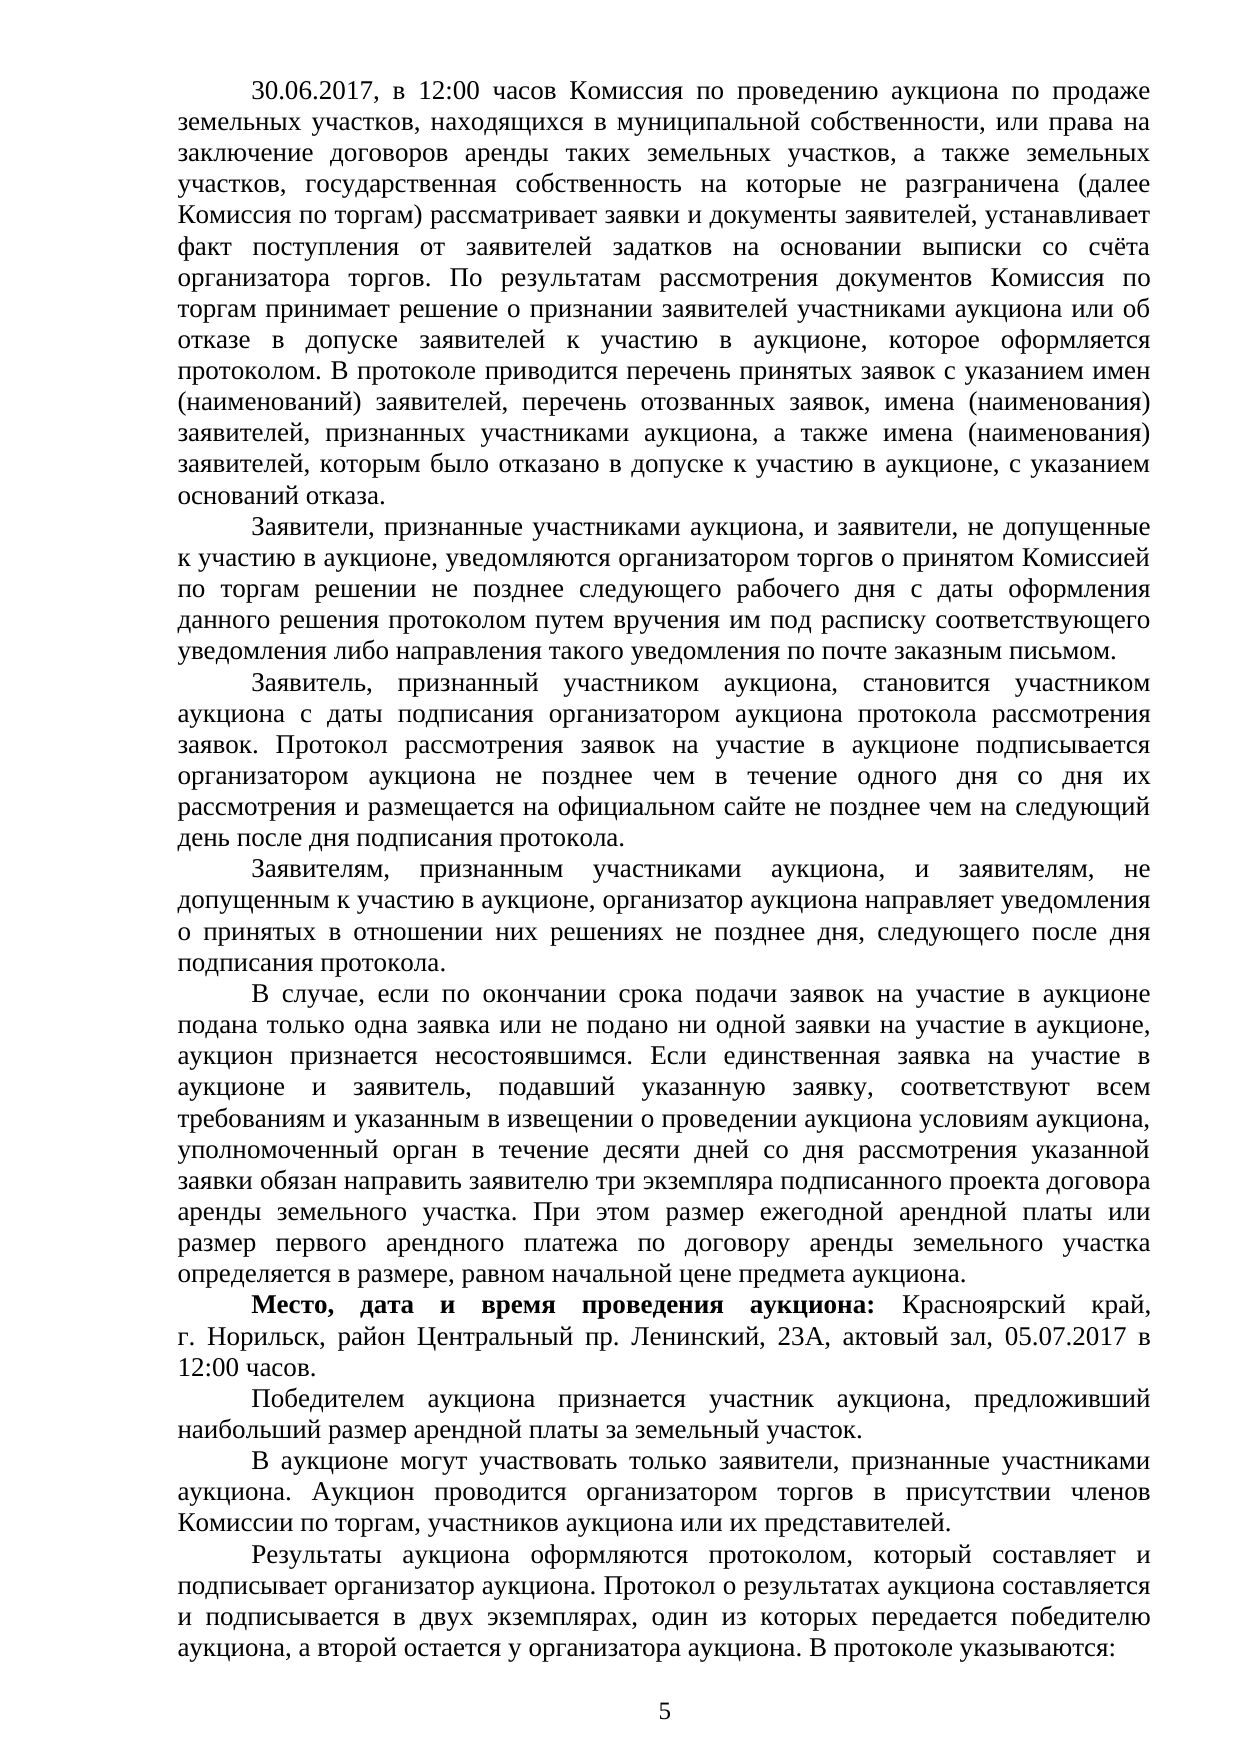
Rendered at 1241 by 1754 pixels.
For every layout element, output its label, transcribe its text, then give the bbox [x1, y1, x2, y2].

text В случае, если по окончании срока подачи заявок на участие в аукционе подана только одна заявка или не подано ни одной заявки на участие в аукционе, аукцион признается несостоявшимся. Если единственная заявка на участие в аукционе и заявитель, подавший указанную заявку, соответствуют всем требованиям и указанным в извещении о проведении аукциона условиям аукциона, уполномоченный орган в течение десяти дней со дня рассмотрения указанной заявки обязан направить заявителю три экземпляра подписанного проекта договора аренды земельного участка. При этом размер ежегодной арендной платы или размер первого арендного платежа по договору аренды земельного участка определяется в размере, равном начальной цене предмета аукциона. [177, 977, 1152, 1288]
text В аукционе могут участвовать только заявители, признанные участниками аукциона. Аукцион проводится организатором торгов в присутствии членов Комиссии по торгам, участников аукциона или их представителей. [177, 1444, 1152, 1538]
text Заявителям, признанным участниками аукциона, и заявителям, не допущенным к участию в аукционе, организатор аукциона направляет уведомления о принятых в отношении них решениях не позднее дня, следующего после дня подписания протокола. [177, 852, 1152, 977]
text Результаты аукциона оформляются протоколом, который составляет и подписывает организатор аукциона. Протокол о результатах аукциона составляется и подписывается в двух экземплярах, один из которых передается победителю аукциона, а второй остается у организатора аукциона. В протоколе указываются: [177, 1538, 1152, 1662]
text Заявитель, признанный участником аукциона, становится участником аукциона с даты подписания организатором аукциона протокола рассмотрения заявок. Протокол рассмотрения заявок на участие в аукционе подписывается организатором аукциона не позднее чем в течение одного дня со дня их рассмотрения и размещается на официальном сайте не позднее чем на следующий день после дня подписания протокола. [177, 666, 1152, 852]
text Победителем аукциона признается участник аукциона, предложивший наибольший размер арендной платы за земельный участок. [177, 1382, 1152, 1444]
text Заявители, признанные участниками аукциона, и заявители, не допущенные к участию в аукционе, уведомляются организатором торгов о принятом Комиссией по торгам решении не позднее следующего рабочего дня с даты оформления данного решения протоколом путем вручения им под расписку соответствующего уведомления либо направления такого уведомления по почте заказным письмом. [177, 510, 1152, 666]
text Место, дата и время проведения аукциона: Красноярский край, г. Норильск, район Центральный пр. Ленинский, 23А, актовый зал, 05.07.2017 в 12:00 часов. [177, 1288, 1152, 1382]
text 30.06.2017, в 12:00 часов Комиссия по проведению аукциона по продаже земельных участков, находящихся в муниципальной собственности, или права на заключение договоров аренды таких земельных участков, а также земельных участков, государственная собственность на которые не разграничена (далее Комиссия по торгам) рассматривает заявки и документы заявителей, устанавливает факт поступления от заявителей задатков на основании выписки со счёта организатора торгов. По результатам рассмотрения документов Комиссия по торгам принимает решение о признании заявителей участниками аукциона или об отказе в допуске заявителей к участию в аукционе, которое оформляется протоколом. В протоколе приводится перечень принятых заявок с указанием имен (наименований) заявителей, перечень отозванных заявок, имена (наименования) заявителей, признанных участниками аукциона, а также имена (наименования) заявителей, которым было отказано в допуске к участию в аукционе, с указанием оснований отказа. [177, 74, 1152, 510]
